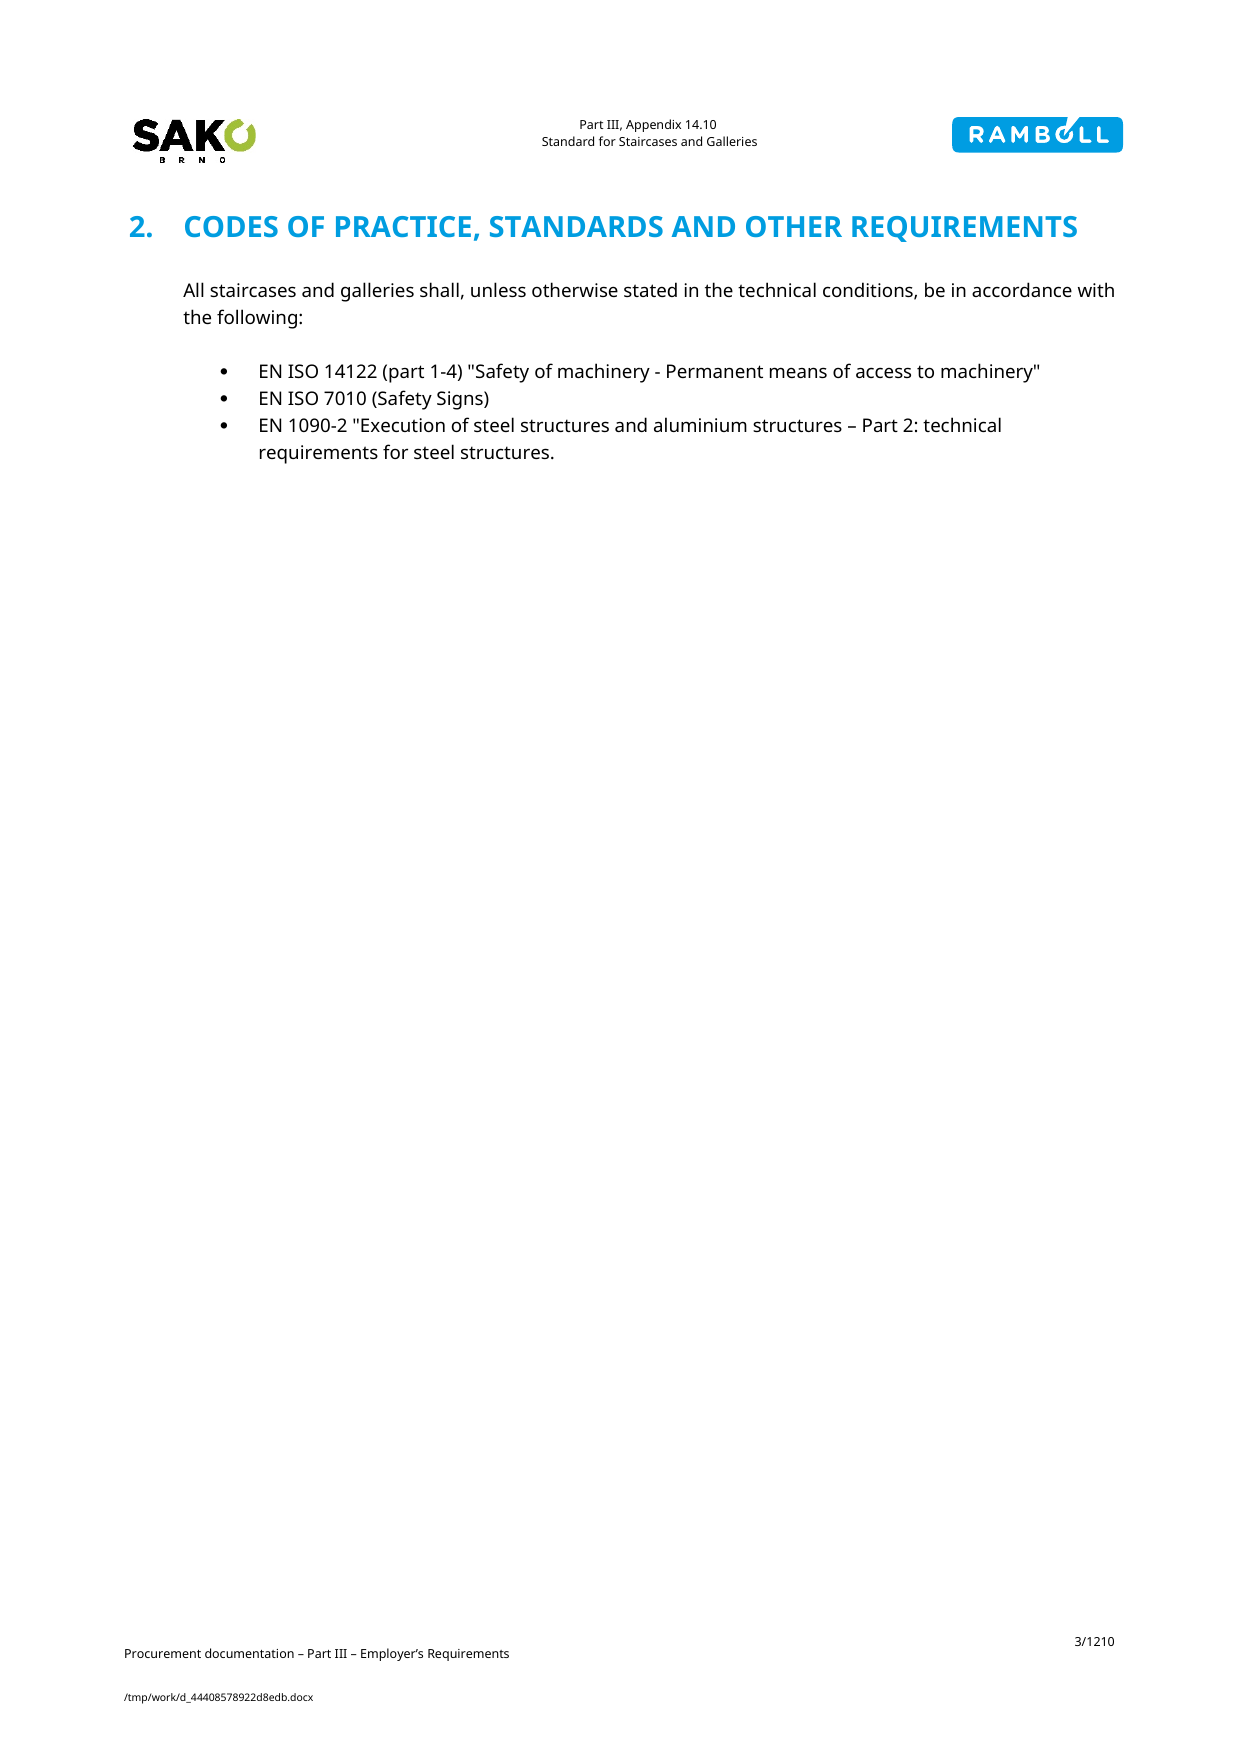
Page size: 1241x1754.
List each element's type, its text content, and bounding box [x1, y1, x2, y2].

text All staircases and galleries shall, unless otherwise stated in the technical conditions, be in accordance with the following: [183, 276, 1116, 330]
list EN ISO 7010 (Safety Signs) [221, 384, 1116, 411]
list EN 1090-2 "Execution of steel structures and aluminium structures – Part 2: technical requirements for steel structures. [221, 411, 1116, 465]
subtitle Codes of Practice, Standards and Other Requirements [153, 207, 1116, 246]
list EN ISO 14122 (part 1-4) "Safety of machinery - Permanent means of access to machinery" [221, 357, 1116, 384]
picture [132, 119, 256, 163]
